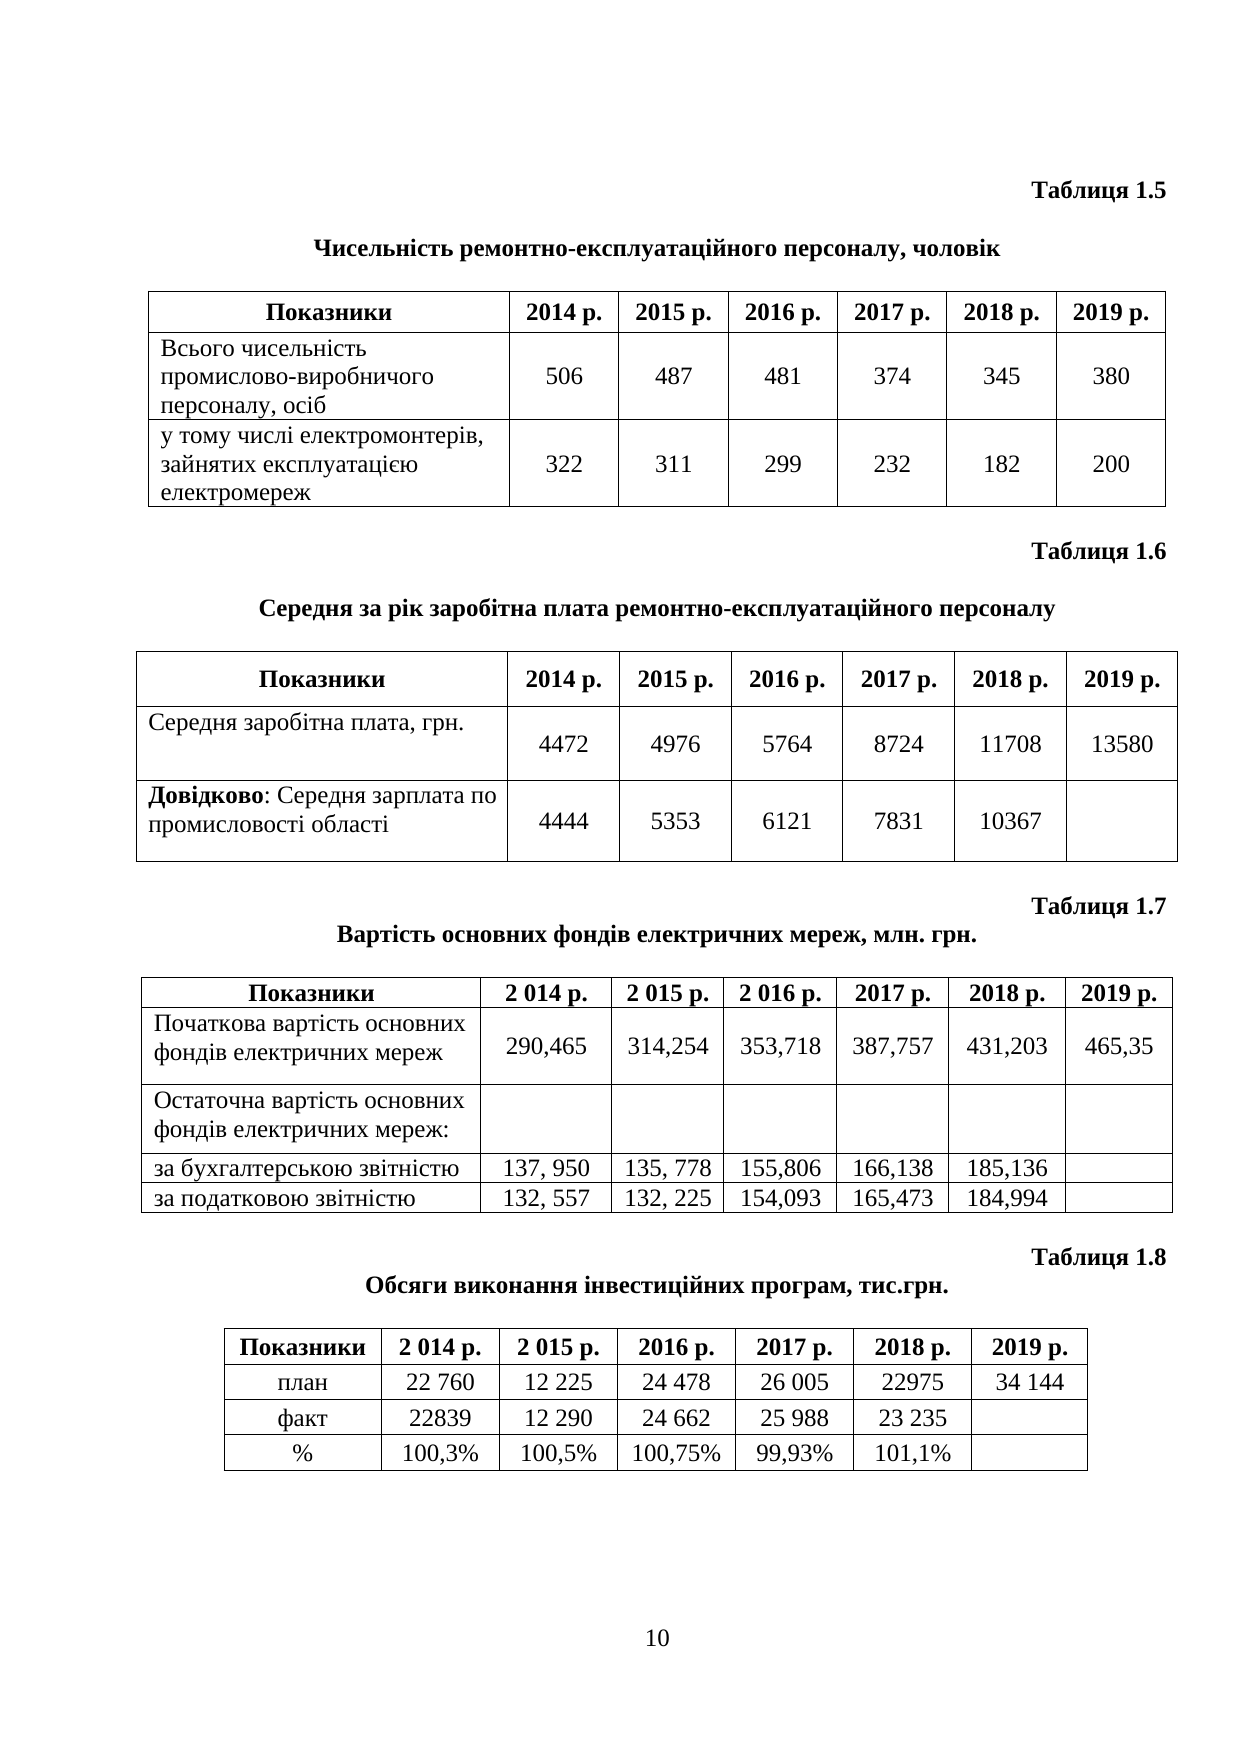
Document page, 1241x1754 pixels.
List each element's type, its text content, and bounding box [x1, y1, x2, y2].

text Обсяги виконання інвестиційних програм, тис.грн. [148, 1271, 1166, 1299]
table_cell 165,473 [837, 1183, 948, 1212]
table_cell 22839 [382, 1400, 499, 1434]
table_cell Середня заробітна плата, грн. [137, 707, 507, 779]
table_cell план [225, 1365, 381, 1399]
table_header 2019 р. [1066, 978, 1172, 1007]
table_cell [972, 1400, 1087, 1434]
table_cell 322 [510, 420, 618, 506]
table_cell 353,718 [724, 1008, 836, 1084]
table_header 2 014 р. [481, 978, 611, 1007]
table_cell за бухгалтерською звітністю [142, 1154, 480, 1182]
table_header 2017 р. [736, 1329, 853, 1363]
table_cell 345 [947, 333, 1056, 419]
table_cell 6121 [732, 781, 842, 861]
table_cell 200 [1057, 420, 1165, 506]
table_cell 4976 [620, 707, 731, 779]
table_cell 101,1% [854, 1435, 971, 1470]
table_cell 4444 [508, 781, 619, 861]
table_cell Остаточна вартість основних фондів електричних мереж: [142, 1085, 480, 1152]
table_cell 12 290 [500, 1400, 617, 1434]
table_cell [1066, 1085, 1172, 1152]
table_cell за податковою звітністю [142, 1183, 480, 1212]
table_header 2 015 р. [500, 1329, 617, 1363]
table_header 2018 р. [854, 1329, 971, 1363]
table_cell 132, 225 [612, 1183, 723, 1212]
table_header 2018 р. [955, 652, 1066, 706]
table_cell 5764 [732, 707, 842, 779]
table_cell Довідково: Середня зарплата по промисловості області [137, 781, 507, 861]
table_cell 314,254 [612, 1008, 723, 1084]
table_cell [1066, 1183, 1172, 1212]
table_cell 374 [838, 333, 946, 419]
table_cell [1067, 781, 1177, 861]
table_cell 481 [729, 333, 837, 419]
table_header Показники [149, 292, 509, 332]
table_cell 23 235 [854, 1400, 971, 1434]
table_header 2019 р. [1057, 292, 1165, 332]
table_header Показники [137, 652, 507, 706]
table_cell 154,093 [724, 1183, 836, 1212]
table_header 2019 р. [1067, 652, 1177, 706]
table_cell 137, 950 [481, 1154, 611, 1182]
table_cell 7831 [843, 781, 954, 861]
table_cell 99,93% [736, 1435, 853, 1470]
table_cell 465,35 [1066, 1008, 1172, 1084]
table_cell % [225, 1435, 381, 1470]
table_cell [837, 1085, 948, 1152]
table_header 2016 р. [732, 652, 842, 706]
table_cell 11708 [955, 707, 1066, 779]
table_cell [612, 1085, 723, 1152]
table_header Показники [225, 1329, 381, 1363]
table_cell 380 [1057, 333, 1165, 419]
table_cell 166,138 [837, 1154, 948, 1182]
table_header 2015 р. [619, 292, 728, 332]
table_cell 24 478 [618, 1365, 735, 1399]
table_cell 5353 [620, 781, 731, 861]
table_header 2018 р. [947, 292, 1056, 332]
text Таблиця 1.7 [148, 891, 1166, 919]
table_header 2019 р. [972, 1329, 1087, 1363]
table_cell 24 662 [618, 1400, 735, 1434]
table_cell 155,806 [724, 1154, 836, 1182]
table_header 2 014 р. [382, 1329, 499, 1363]
table_cell 12 225 [500, 1365, 617, 1399]
table_cell 22 760 [382, 1365, 499, 1399]
table_cell 100,75% [618, 1435, 735, 1470]
table_header 2017 р. [837, 978, 948, 1007]
table_cell [724, 1085, 836, 1152]
table_cell 100,3% [382, 1435, 499, 1470]
table_cell 4472 [508, 707, 619, 779]
table_cell 487 [619, 333, 728, 419]
table_cell 22975 [854, 1365, 971, 1399]
table_header 2018 р. [949, 978, 1065, 1007]
table_header 2014 р. [510, 292, 618, 332]
table_cell 132, 557 [481, 1183, 611, 1212]
text Таблиця 1.8 [148, 1242, 1166, 1271]
table_cell 10367 [955, 781, 1066, 861]
text Вартість основних фондів електричних мереж, млн. грн. [148, 919, 1166, 948]
table_header 2 015 р. [612, 978, 723, 1007]
text Чисельність ремонтно-експлуатаційного персоналу, чоловік [148, 233, 1166, 262]
table_cell Початкова вартість основних фондів електричних мереж [142, 1008, 480, 1084]
table_cell у тому числі електромонтерів, зайнятих експлуатацією електромереж [149, 420, 509, 506]
table_cell 13580 [1067, 707, 1177, 779]
table_cell 387,757 [837, 1008, 948, 1084]
table_cell 182 [947, 420, 1056, 506]
table_cell 232 [838, 420, 946, 506]
table_cell 290,465 [481, 1008, 611, 1084]
table_cell Всього чисельність промислово-виробничого персоналу, осіб [149, 333, 509, 419]
table_cell факт [225, 1400, 381, 1434]
table_header 2016 р. [729, 292, 837, 332]
table_header Показники [142, 978, 480, 1007]
table_header 2017 р. [838, 292, 946, 332]
text Таблиця 1.5 [148, 176, 1166, 204]
table_cell 135, 778 [612, 1154, 723, 1182]
table_cell 34 144 [972, 1365, 1087, 1399]
table_cell [972, 1435, 1087, 1470]
table_cell 431,203 [949, 1008, 1065, 1084]
table_header 2015 р. [620, 652, 731, 706]
table_cell 26 005 [736, 1365, 853, 1399]
table_cell 25 988 [736, 1400, 853, 1434]
table_header 2014 р. [508, 652, 619, 706]
table_cell 8724 [843, 707, 954, 779]
table_cell 185,136 [949, 1154, 1065, 1182]
table_cell 100,5% [500, 1435, 617, 1470]
table_cell 299 [729, 420, 837, 506]
table_cell 506 [510, 333, 618, 419]
table_cell 311 [619, 420, 728, 506]
table_cell 184,994 [949, 1183, 1065, 1212]
table_header 2016 р. [618, 1329, 735, 1363]
table_header 2017 р. [843, 652, 954, 706]
table_cell [481, 1085, 611, 1152]
text Таблиця 1.6 [148, 536, 1166, 565]
table_cell [949, 1085, 1065, 1152]
text Середня за рік заробітна плата ремонтно-експлуатаційного персоналу [148, 593, 1166, 622]
table_cell [1066, 1154, 1172, 1182]
table_header 2 016 р. [724, 978, 836, 1007]
